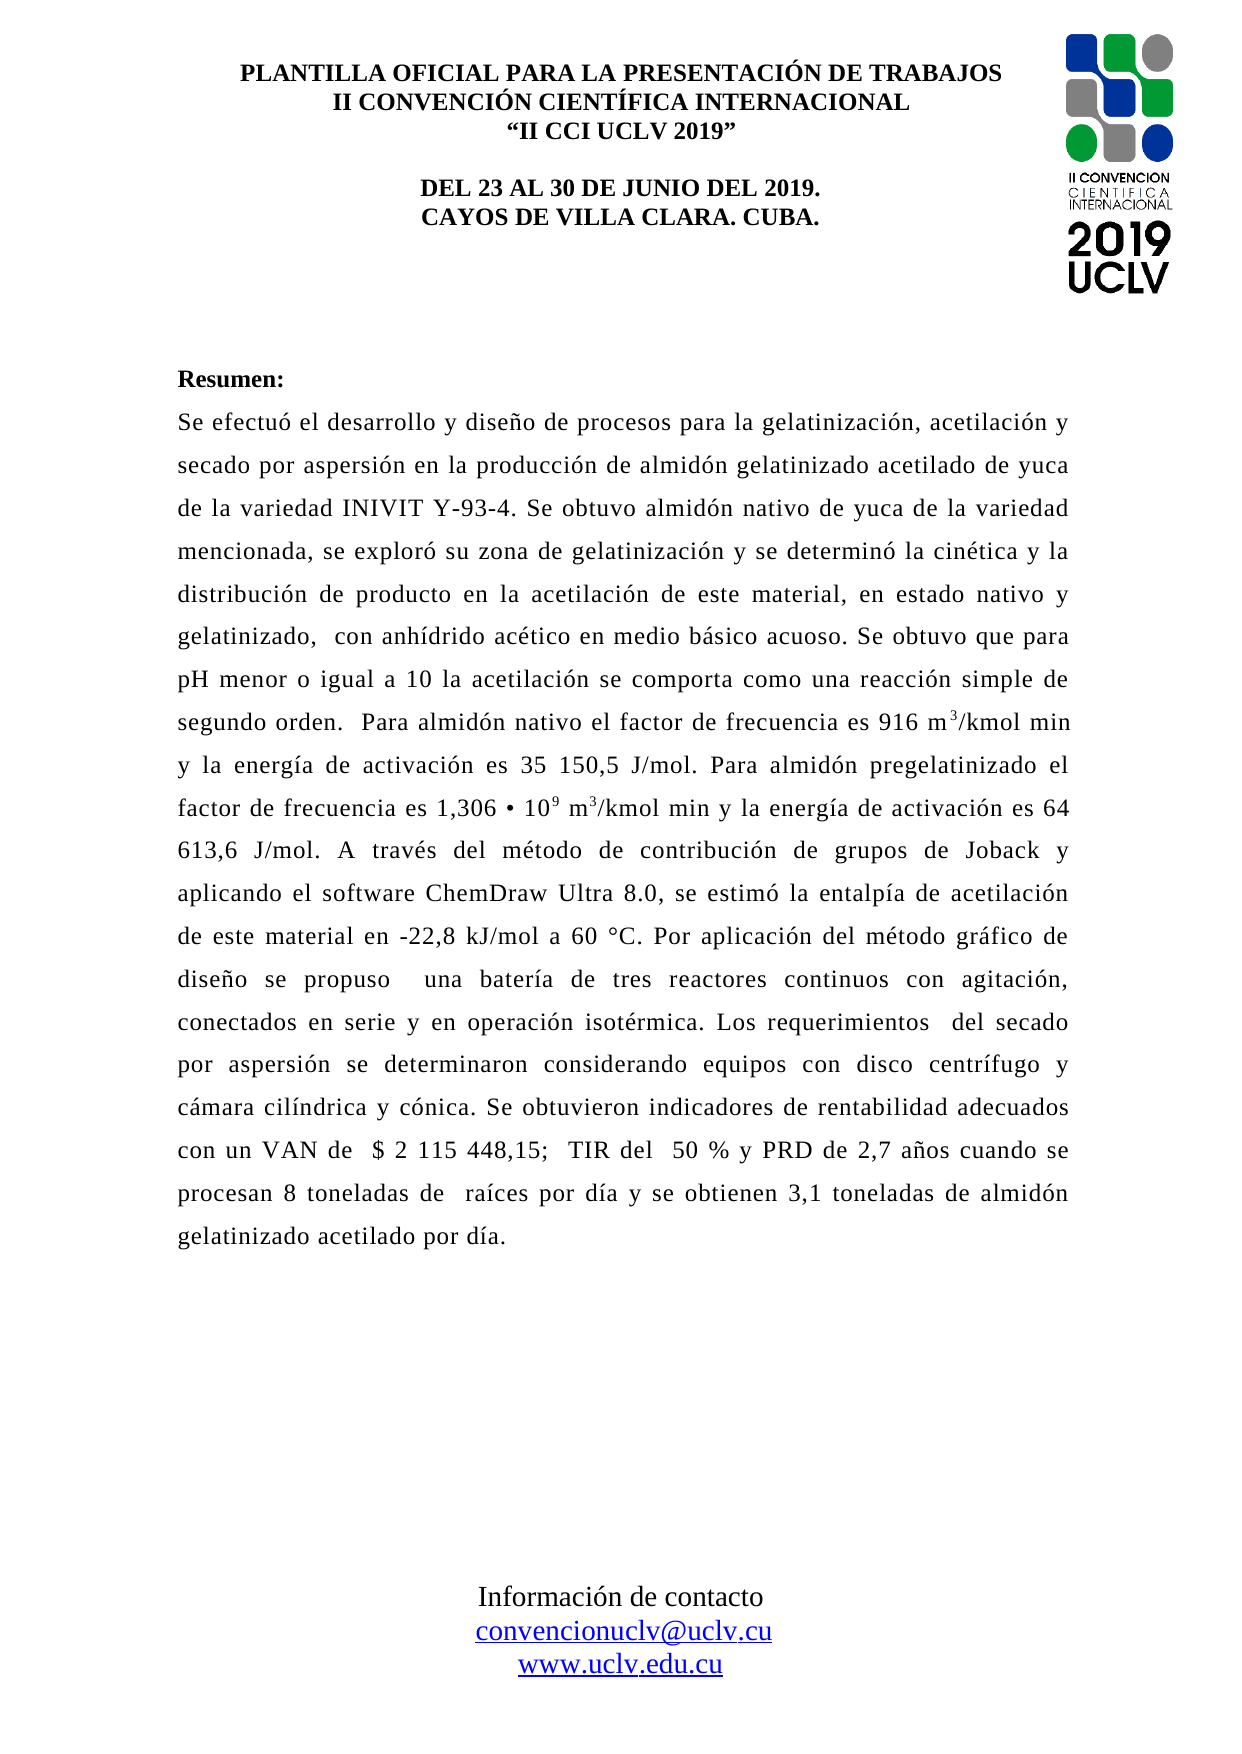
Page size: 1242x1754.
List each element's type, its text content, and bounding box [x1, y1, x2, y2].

text Se efectuó el desarrollo y diseño de procesos para la gelatinización, acetilación y secado por aspersión en la producción de almidón gelatinizado acetilado de yuca de la variedad INIVIT Y-93-4. Se obtuvo almidón nativo de yuca de la variedad mencionada, se exploró su zona de gelatinización y se determinó la cinética y la distribución de producto en la acetilación de este material, en estado nativo y gelatinizado, con anhídrido acético en medio básico acuoso. Se obtuvo que para pH menor o igual a 10 la acetilación se comporta como una reacción simple de segundo orden. Para almidón nativo el factor de frecuencia es 916 m3/kmol min y la energía de activación es 35 150,5 J/mol. Para almidón pregelatinizado el factor de frecuencia es 1,306 • 109 m3/kmol min y la energía de activación es 64 613,6 J/mol. A través del método de contribución de grupos de Joback y aplicando el software ChemDraw Ultra 8.0, se estimó la entalpía de acetilación de este material en -22,8 kJ/mol a 60 °C. Por aplicación del método gráfico de diseño se propuso una batería de tres reactores continuos con agitación, conectados en serie y en operación isotérmica. Los requerimientos del secado por aspersión se determinaron considerando equipos con disco centrífugo y cámara cilíndrica y cónica. Se obtuvieron indicadores de rentabilidad adecuados con un VAN de $ 2 115 448,15; TIR del 50 % y PRD de 2,7 años cuando se procesan 8 toneladas de raíces por día y se obtienen 3,1 toneladas de almidón gelatinizado acetilado por día. [177, 407, 1071, 1249]
text Resumen: [177, 364, 1071, 393]
picture [1060, 31, 1182, 303]
